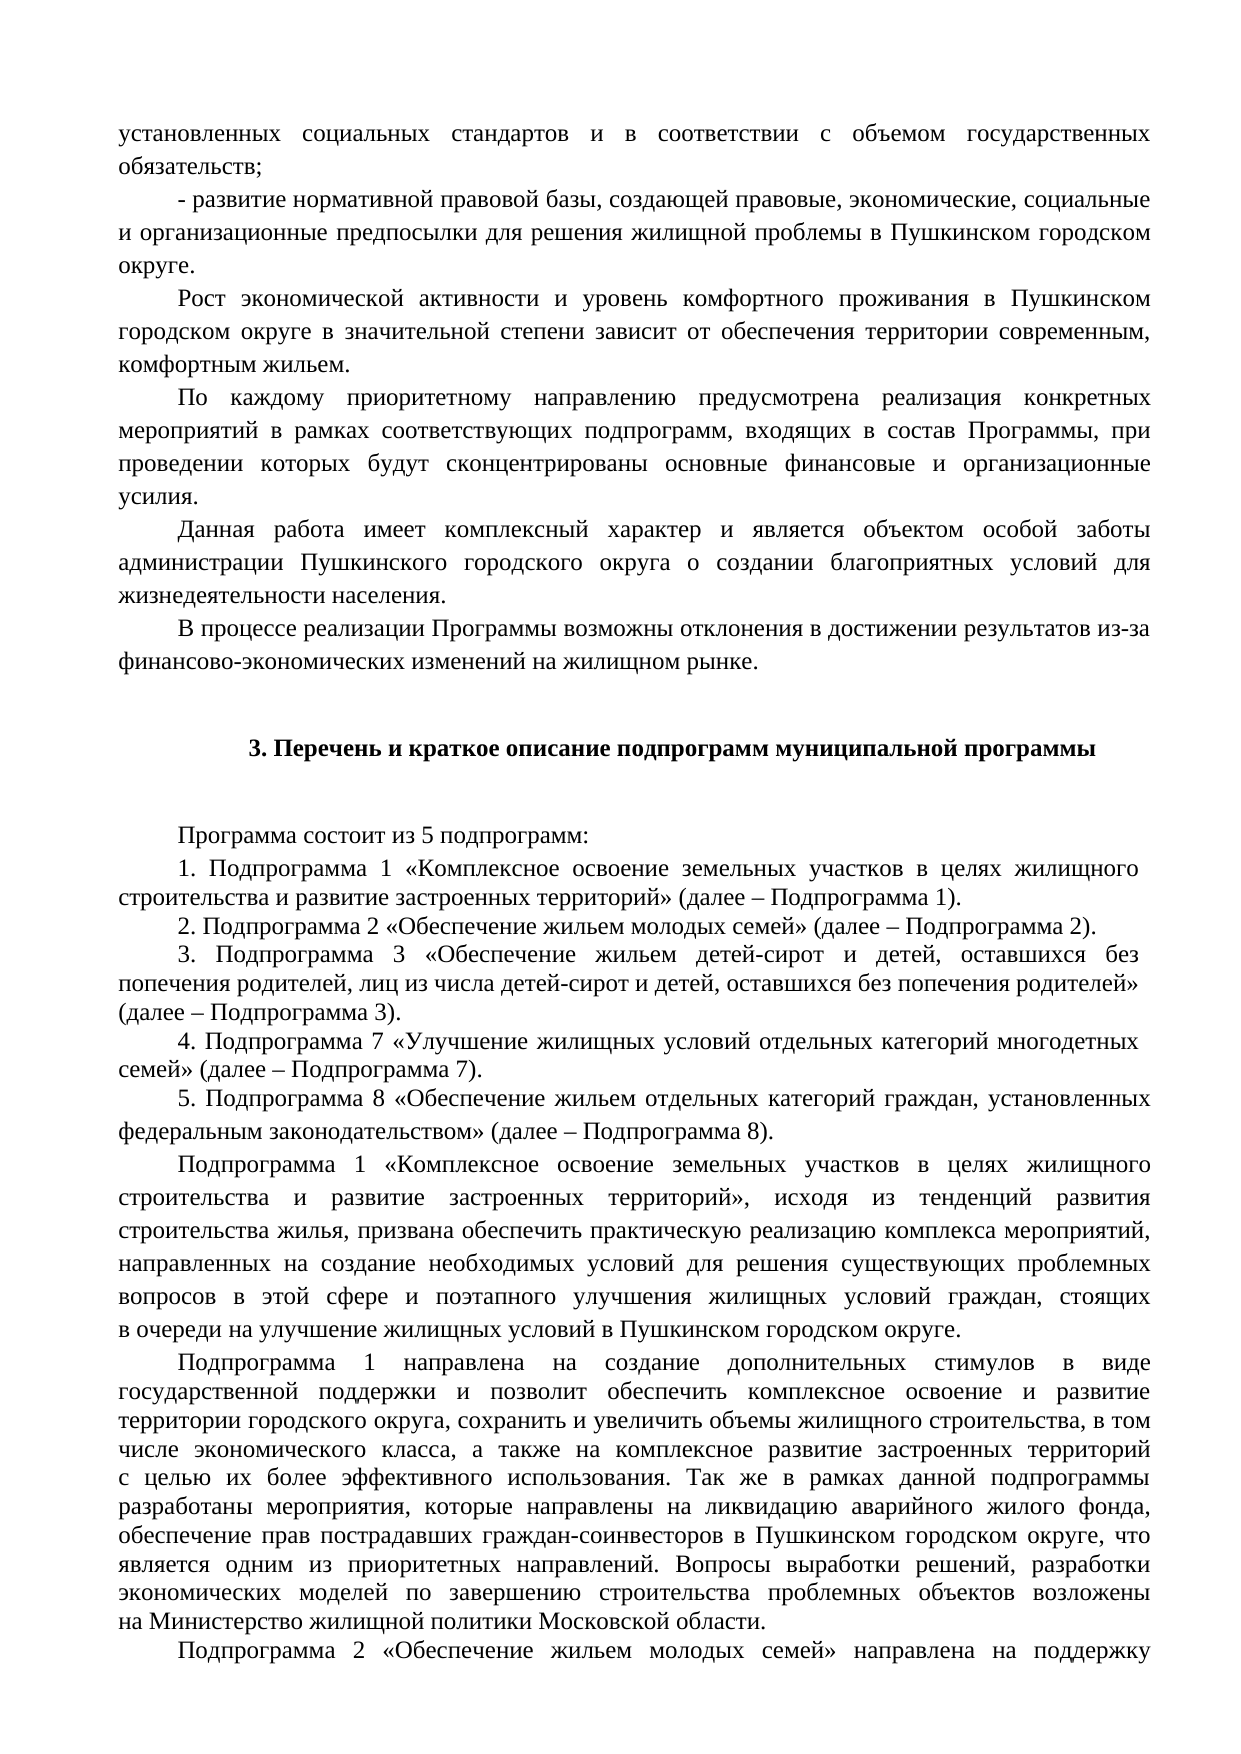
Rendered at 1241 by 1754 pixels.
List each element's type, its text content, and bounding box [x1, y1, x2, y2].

text Программа состоит из 5 подпрограмм: [118, 820, 1152, 849]
text 5. Подпрограмма 8 «Обеспечение жильем отдельных категорий граждан, установленных федеральным законодательством» (далее – Подпрограмма 8). [118, 1083, 1152, 1145]
text Подпрограмма 1 «Комплексное освоение земельных участков в целях жилищного строительства и развитие застроенных территорий», исходя из тенденций развития строительства жилья, призвана обеспечить практическую реализацию комплекса мероприятий, направленных на создание необходимых условий для решения существующих проблемных вопросов в этой сфере и поэтапного улучшения жилищных условий граждан, стоящих в очереди на улучшение жилищных условий в Пушкинском городском округе. [118, 1149, 1152, 1343]
text 4. Подпрограмма 7 «Улучшение жилищных условий отдельных категорий многодетных семей» (далее – Подпрограмма 7). [118, 1026, 1140, 1083]
text В процессе реализации Программы возможны отклонения в достижении результатов из-за финансово-экономических изменений на жилищном рынке. [118, 613, 1152, 675]
text 2. Подпрограмма 2 «Обеспечение жильем молодых семей» (далее – Подпрограмма 2). [118, 911, 1140, 939]
text Подпрограмма 1 направлена на создание дополнительных стимулов в виде государственной поддержки и позволит обеспечить комплексное освоение и развитие территории городского округа, сохранить и увеличить объемы жилищного строительства, в том числе экономического класса, а также на комплексное развитие застроенных территорий с целью их более эффективного использования. Так же в рамках данной подпрограммы разработаны мероприятия, которые направлены на ликвидацию аварийного жилого фонда, обеспечение прав пострадавших граждан-соинвесторов в Пушкинском городском округе, что является одним из приоритетных направлений. Вопросы выработки решений, разработки экономических моделей по завершению строительства проблемных объектов возложены на Министерство жилищной политики Московской области. [118, 1347, 1152, 1635]
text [118, 1635, 1152, 1664]
text По каждому приоритетному направлению предусмотрена реализация конкретных мероприятий в рамках соответствующих подпрограмм, входящих в состав Программы, при проведении которых будут сконцентрированы основные финансовые и организационные усилия. [118, 382, 1152, 510]
text Данная работа имеет комплексный характер и является объектом особой заботы администрации Пушкинского городского округа о создании благоприятных условий для жизнедеятельности населения. [118, 514, 1152, 609]
text 3. Подпрограмма 3 «Обеспечение жильем детей-сирот и детей, оставшихся без попечения родителей, лиц из числа детей-сирот и детей, оставшихся без попечения родителей» (далее – Подпрограмма 3). [118, 939, 1140, 1026]
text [118, 118, 1152, 180]
text Рост экономической активности и уровень комфортного проживания в Пушкинском городском округе в значительной степени зависит от обеспечения территории современным, комфортным жильем. [118, 283, 1152, 378]
text 1. Подпрограмма 1 «Комплексное освоение земельных участков в целях жилищного строительства и развитие застроенных территорий» (далее – Подпрограмма 1). [118, 853, 1140, 911]
text 3. Перечень и краткое описание подпрограмм муниципальной программы [118, 733, 1152, 762]
text - развитие нормативной правовой базы, создающей правовые, экономические, социальные и организационные предпосылки для решения жилищной проблемы в Пушкинском городском округе. [118, 184, 1152, 279]
